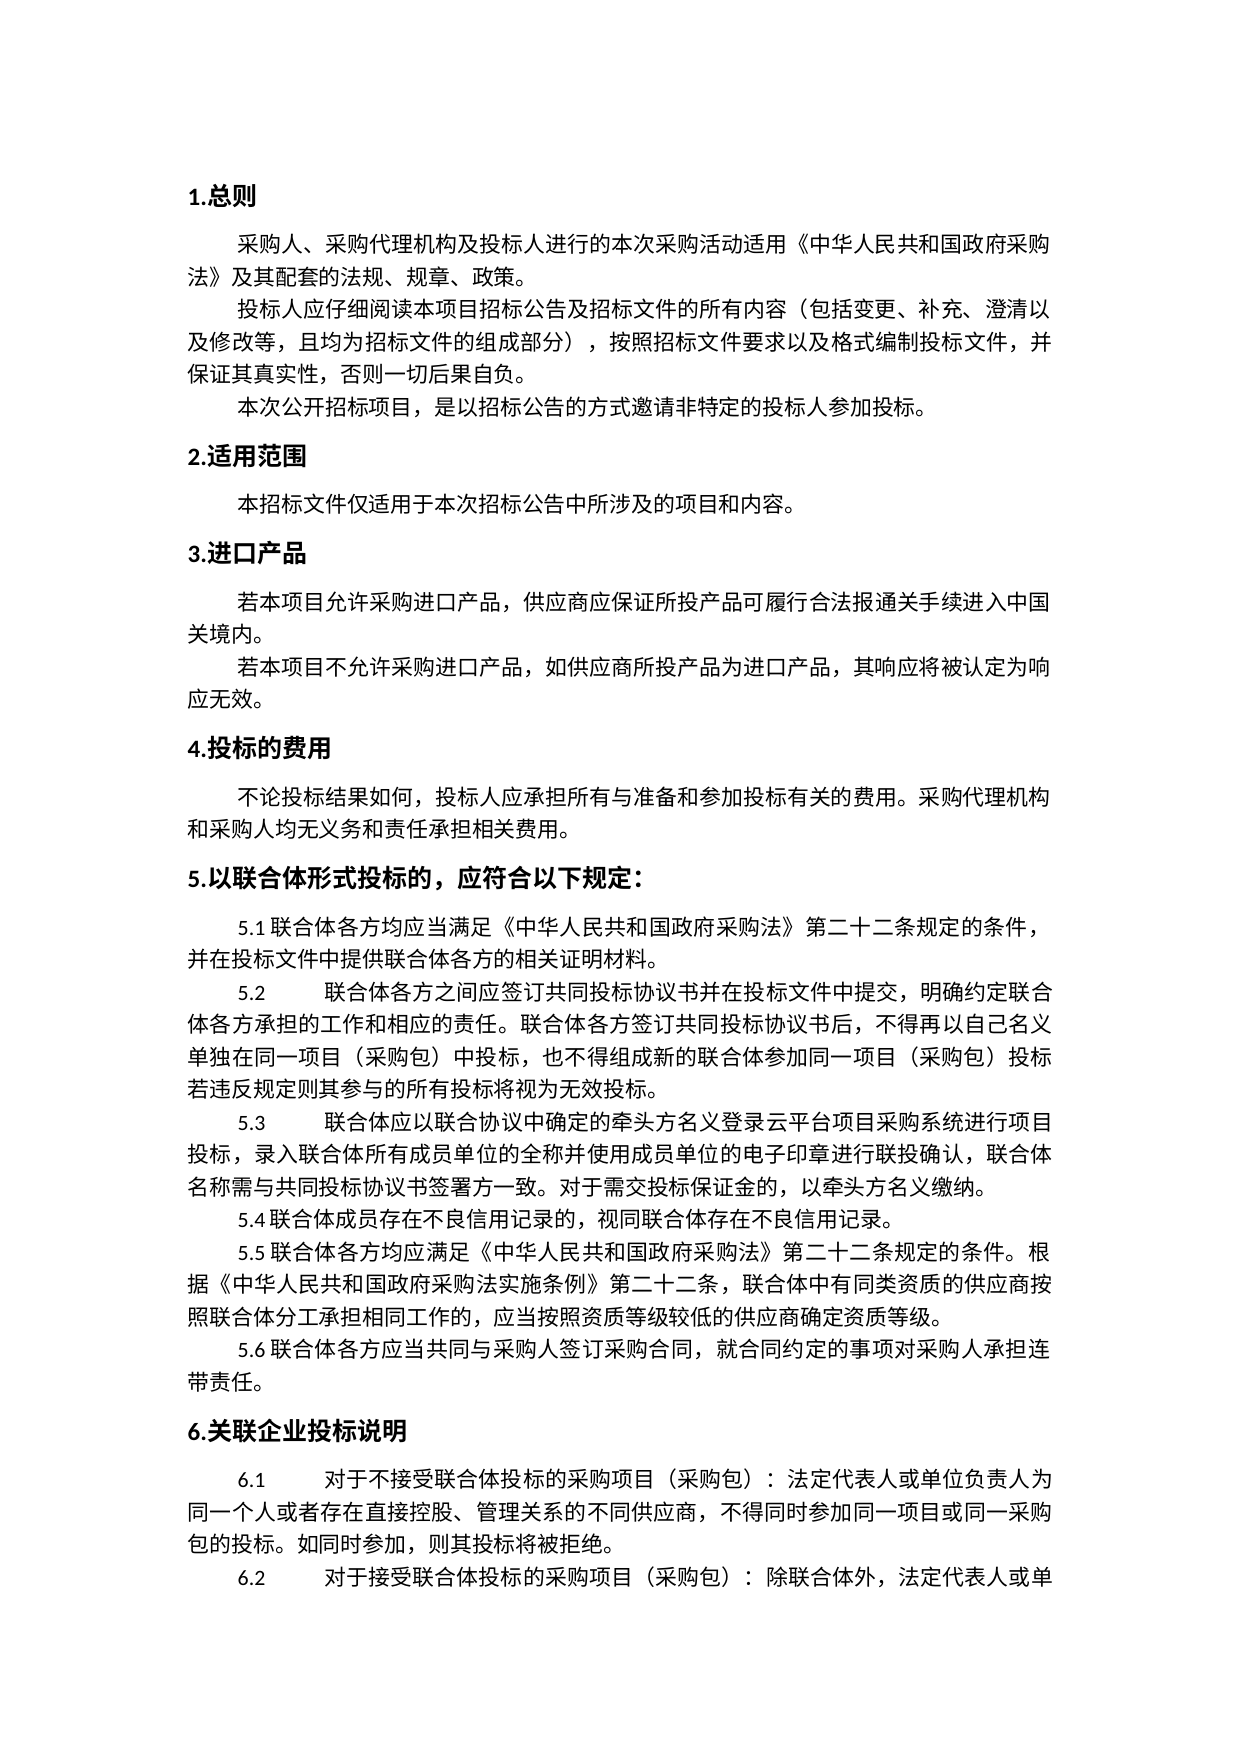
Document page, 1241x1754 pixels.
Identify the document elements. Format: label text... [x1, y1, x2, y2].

text 5.以联合体形式投标的，应符合以下规定： [187, 844, 1053, 909]
text 不论投标结果如何，投标人应承担所有与准备和参加投标有关的费用。采购代理机构和采购人均无义务和责任承担相关费用。 [187, 779, 1053, 844]
text 本次公开招标项目，是以招标公告的方式邀请非特定的投标人参加投标。 [187, 389, 1053, 422]
text 5.3 联合体应以联合协议中确定的牵头方名义登录云平台项目采购系统进行项目投标，录入联合体所有成员单位的全称并使用成员单位的电子印章进行联投确认，联合体名称需与共同投标协议书签署方一致。对于需交投标保证金的，以牵头方名义缴纳。 [187, 1104, 1053, 1202]
text 4.投标的费用 [187, 714, 1053, 779]
text 2.适用范围 [187, 422, 1053, 487]
text 若本项目允许采购进口产品，供应商应保证所投产品可履行合法报通关手续进入中国关境内。 [187, 584, 1053, 649]
text 若本项目不允许采购进口产品，如供应商所投产品为进口产品，其响应将被认定为响应无效。 [187, 649, 1053, 714]
text 6.1 对于不接受联合体投标的采购项目（采购包）：法定代表人或单位负责人为同一个人或者存在直接控股、管理关系的不同供应商，不得同时参加同一项目或同一采购包的投标。如同时参加，则其投标将被拒绝。 [187, 1462, 1053, 1559]
text 3.进口产品 [187, 519, 1053, 584]
text 5.5联合体各方均应满足《中华人民共和国政府采购法》第二十二条规定的条件。根据《中华人民共和国政府采购法实施条例》第二十二条，联合体中有同类资质的供应商按照联合体分工承担相同工作的，应当按照资质等级较低的供应商确定资质等级。 [187, 1234, 1053, 1332]
text 本招标文件仅适用于本次招标公告中所涉及的项目和内容。 [187, 487, 1053, 519]
text 投标人应仔细阅读本项目招标公告及招标文件的所有内容（包括变更、补充、澄清以及修改等，且均为招标文件的组成部分），按照招标文件要求以及格式编制投标文件，并保证其真实性，否则一切后果自负。 [187, 292, 1053, 389]
text 5.4联合体成员存在不良信用记录的，视同联合体存在不良信用记录。 [187, 1202, 1053, 1234]
text 5.1联合体各方均应当满足《中华人民共和国政府采购法》第二十二条规定的条件，并在投标文件中提供联合体各方的相关证明材料。 [187, 909, 1053, 974]
text 5.6联合体各方应当共同与采购人签订采购合同，就合同约定的事项对采购人承担连带责任。 [187, 1332, 1053, 1397]
text 5.2 联合体各方之间应签订共同投标协议书并在投标文件中提交，明确约定联合体各方承担的工作和相应的责任。联合体各方签订共同投标协议书后，不得再以自己名义单独在同一项目（采购包）中投标，也不得组成新的联合体参加同一项目（采购包）投标，若违反规定则其参与的所有投标将视为无效投标。 [187, 974, 1053, 1104]
text 1.总则 [187, 162, 1053, 227]
text 6.关联企业投标说明 [187, 1397, 1053, 1462]
text 采购人、采购代理机构及投标人进行的本次采购活动适用《中华人民共和国政府采购法》及其配套的法规、规章、政策。 [187, 227, 1053, 292]
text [187, 1559, 1053, 1592]
